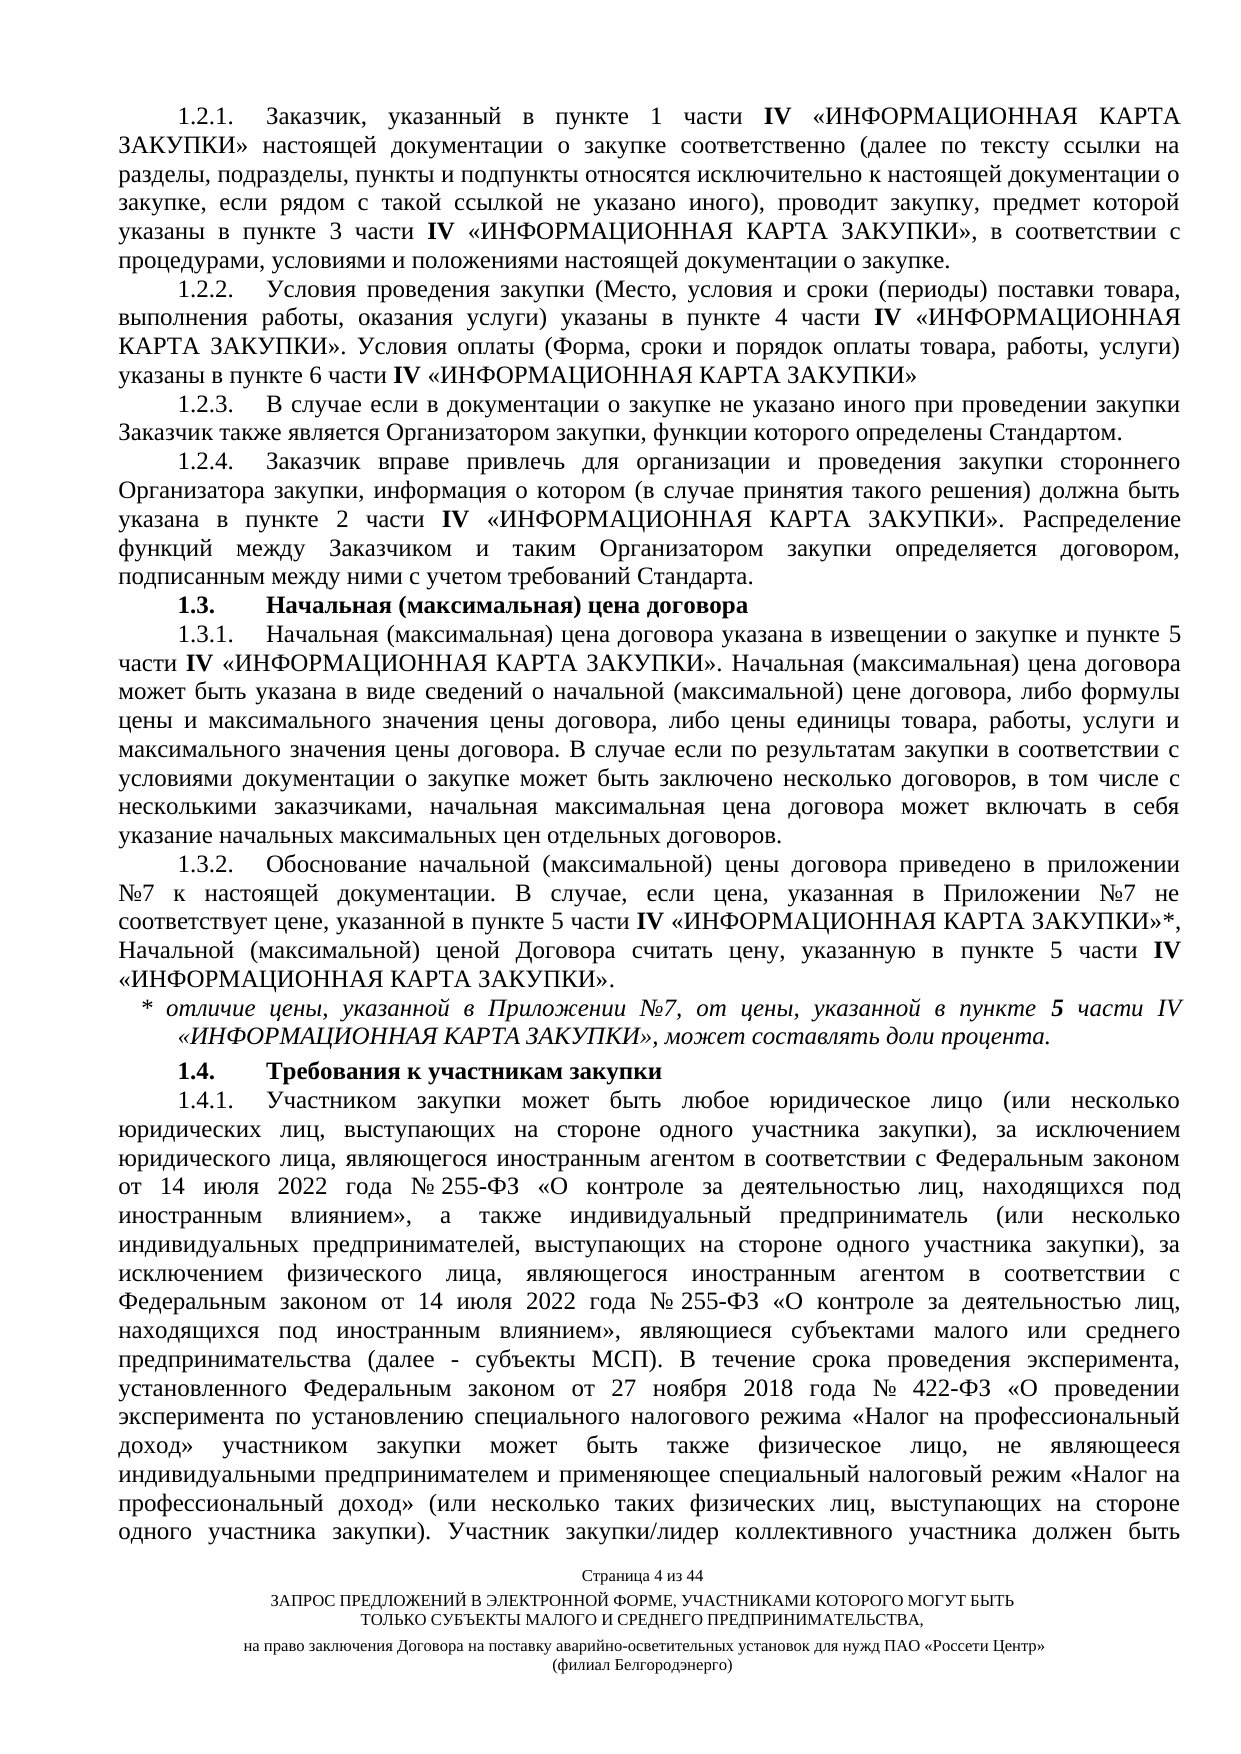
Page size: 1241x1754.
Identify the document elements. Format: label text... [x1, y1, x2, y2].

subtitle Начальная (максимальная) цена договора [118, 590, 1181, 619]
subtitle Заказчик вправе привлечь для организации и проведения закупки стороннего Организатора закупки, информация о котором (в случае принятия такого решения) должна быть указана в пункте 2 части IV «ИНФОРМАЦИОННАЯ КАРТА ЗАКУПКИ». Распределение функций между Заказчиком и таким Организатором закупки определяется договором, подписанным между ними с учетом требований Стандарта. [118, 446, 1181, 590]
subtitle Обоснование начальной (максимальной) цены договора приведено в приложении №7 к настоящей документации. В случае, если цена, указанная в Приложении №7 не соответствует цене, указанной в пункте 5 части IV «ИНФОРМАЦИОННАЯ КАРТА ЗАКУПКИ»*, Начальной (максимальной) ценой Договора считать цену, указанную в пункте 5 части IV «ИНФОРМАЦИОННАЯ КАРТА ЗАКУПКИ». [118, 849, 1181, 993]
subtitle Заказчик, указанный в пункте 1 части IV «ИНФОРМАЦИОННАЯ КАРТА ЗАКУПКИ» настоящей документации о закупке соответственно (далее по тексту ссылки на разделы, подразделы, пункты и подпункты относятся исключительно к настоящей документации о закупке, если рядом с такой ссылкой не указано иного), проводит закупку, предмет которой указаны в пункте 3 части IV «ИНФОРМАЦИОННАЯ КАРТА ЗАКУПКИ», в соответствии с процедурами, условиями и положениями настоящей документации о закупке. [118, 101, 1181, 274]
subtitle Требования к участникам закупки [118, 1056, 1181, 1085]
subtitle Условия проведения закупки (Место, условия и сроки (периоды) поставки товара, выполнения работы, оказания услуги) указаны в пункте 4 части IV «ИНФОРМАЦИОННАЯ КАРТА ЗАКУПКИ». Условия оплаты (Форма, сроки и порядок оплаты товара, работы, услуги) указаны в пункте 6 части IV «ИНФОРМАЦИОННАЯ КАРТА ЗАКУПКИ» [118, 274, 1181, 389]
list * отличие цены, указанной в Приложении №7, от цены, указанной в пункте 5 части IV «ИНФОРМАЦИОННАЯ КАРТА ЗАКУПКИ», может составлять доли процента. [140, 993, 1181, 1050]
subtitle Начальная (максимальная) цена договора указана в извещении о закупке и пункте 5 части IV «ИНФОРМАЦИОННАЯ КАРТА ЗАКУПКИ». Начальная (максимальная) цена договора может быть указана в виде сведений о начальной (максимальной) цене договора, либо формулы цены и максимального значения цены договора, либо цены единицы товара, работы, услуги и максимального значения цены договора. В случае если по результатам закупки в соответствии с условиями документации о закупке может быть заключено несколько договоров, в том числе с несколькими заказчиками, начальная максимальная цена договора может включать в себя указание начальных максимальных цен отдельных договоров. [118, 619, 1181, 849]
subtitle В случае если в документации о закупке не указано иного при проведении закупки Заказчик также является Организатором закупки, функции которого определены Стандартом. [118, 389, 1181, 446]
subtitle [118, 1085, 1181, 1545]
